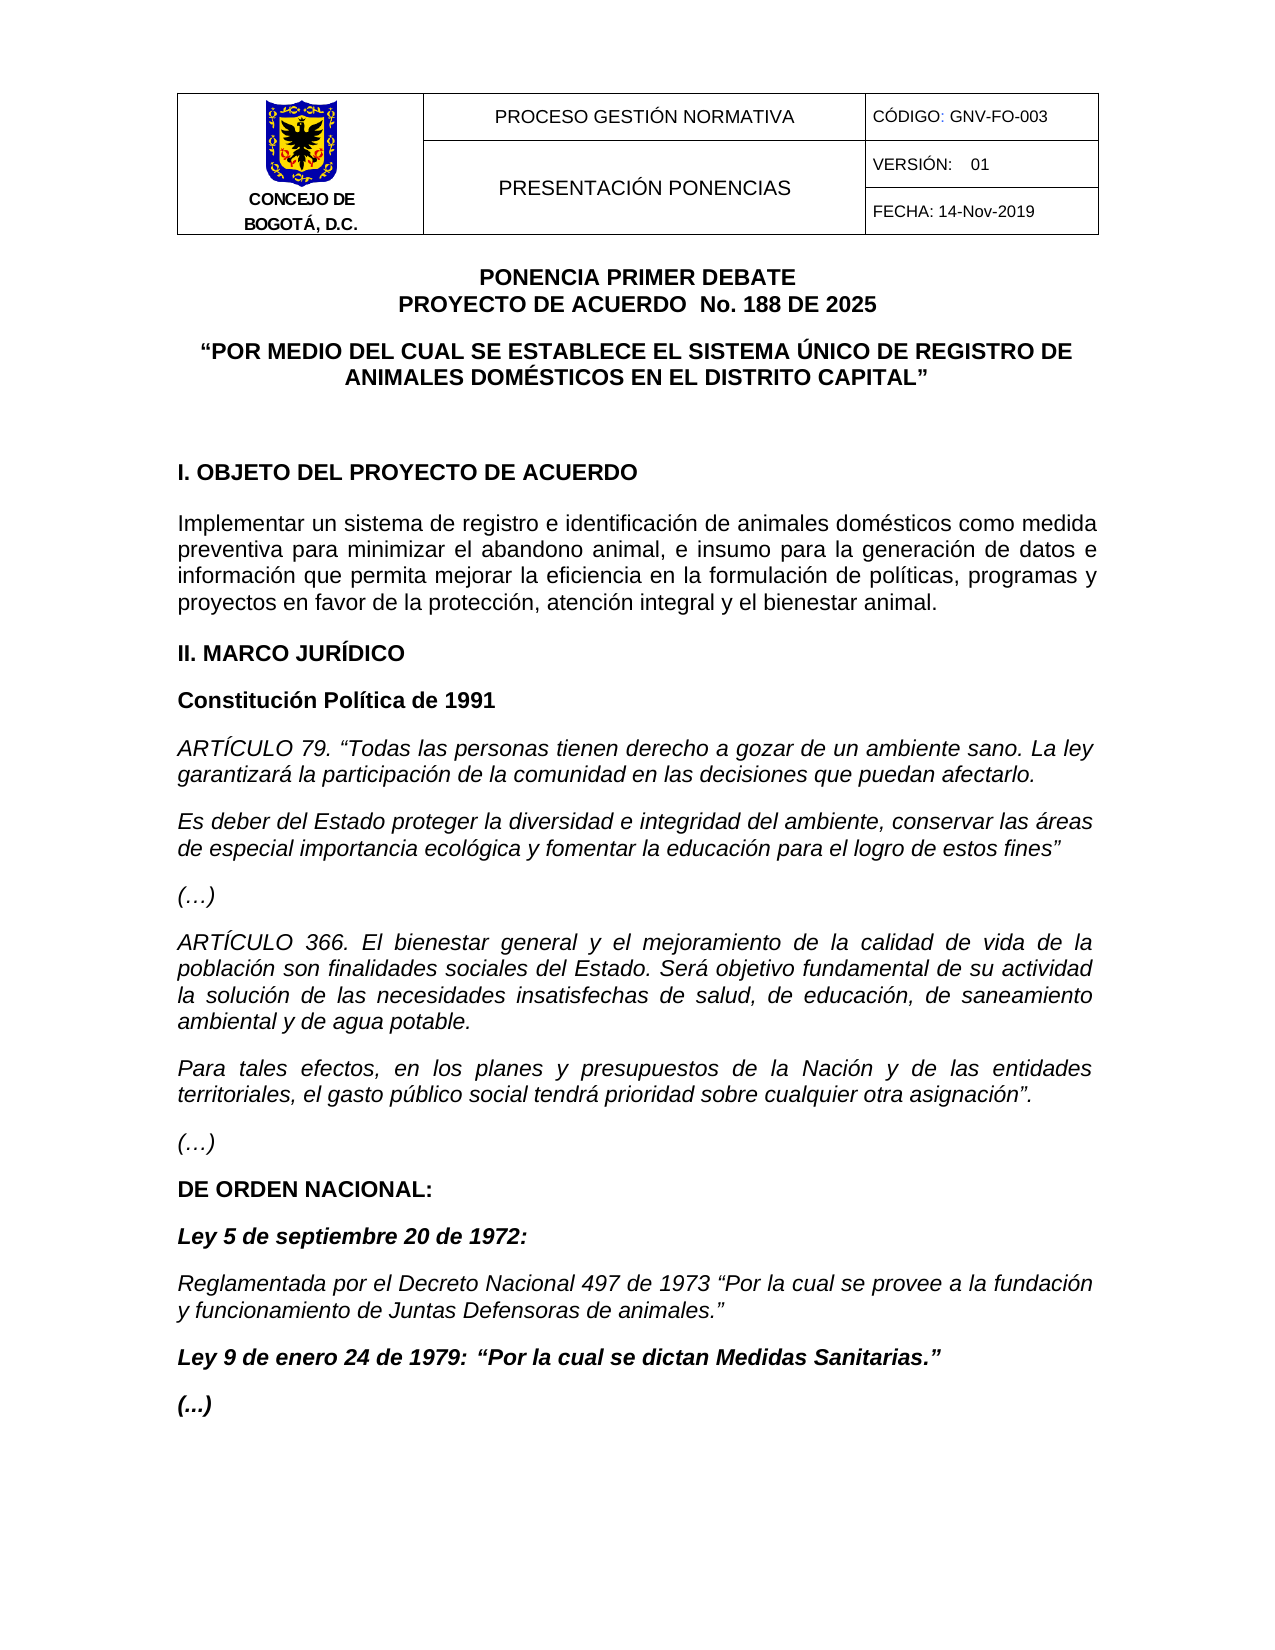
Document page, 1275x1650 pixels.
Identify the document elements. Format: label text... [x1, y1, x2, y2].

text (...) [177, 1391, 1096, 1417]
text (…) [177, 882, 1096, 908]
text Reglamentada por el Decreto Nacional 497 de 1973 “Por la cual se provee a la fundación y funcionamiento de Juntas Defensoras de animales.” [177, 1270, 1096, 1323]
text Ley 9 de enero 24 de 1979: “Por la cual se dictan Medidas Sanitarias.” [177, 1344, 1096, 1370]
text ARTÍCULO 79. “Todas las personas tienen derecho a gozar de un ambiente sano. La ley garantizará la participación de la comunidad en las decisiones que puedan afectarlo. [177, 734, 1096, 787]
text Constitución Política de 1991 [177, 687, 1096, 714]
text DE ORDEN NACIONAL: [177, 1176, 1096, 1202]
text PONENCIA PRIMER DEBATE [177, 264, 1098, 291]
text Para tales efectos, en los planes y presupuestos de la Nación y de las entidades territoriales, el gasto público social tendrá prioridad sobre cualquier otra asignación”. [177, 1055, 1096, 1108]
text “POR MEDIO DEL CUAL SE ESTABLECE EL SISTEMA ÚNICO DE REGISTRO DE ANIMALES DOMÉSTICOS EN EL DISTRITO CAPITAL” [177, 338, 1096, 390]
text II. MARCO JURÍDICO [177, 640, 1096, 667]
text ARTÍCULO 366. El bienestar general y el mejoramiento de la calidad de vida de la población son finalidades sociales del Estado. Será objetivo fundamental de su actividad la solución de las necesidades insatisfechas de salud, de educación, de saneamiento ambiental y de agua potable. [177, 929, 1096, 1034]
text I. OBJETO DEL PROYECTO DE ACUERDO [177, 458, 1096, 485]
text Ley 5 de septiembre 20 de 1972: [177, 1223, 1096, 1249]
text (…) [177, 1129, 1096, 1155]
text PROYECTO DE ACUERDO No. 188 DE 2025 [177, 291, 1098, 317]
text Es deber del Estado proteger la diversidad e integridad del ambiente, conservar las áreas de especial importancia ecológica y fomentar la educación para el logro de estos fines” [177, 808, 1096, 861]
text Implementar un sistema de registro e identificación de animales domésticos como medida preventiva para minimizar el abandono animal, e insumo para la generación de datos e información que permita mejorar la eficiencia en la formulación de políticas, programas y proyectos en favor de la protección, atención integral y el bienestar animal. [177, 510, 1098, 615]
